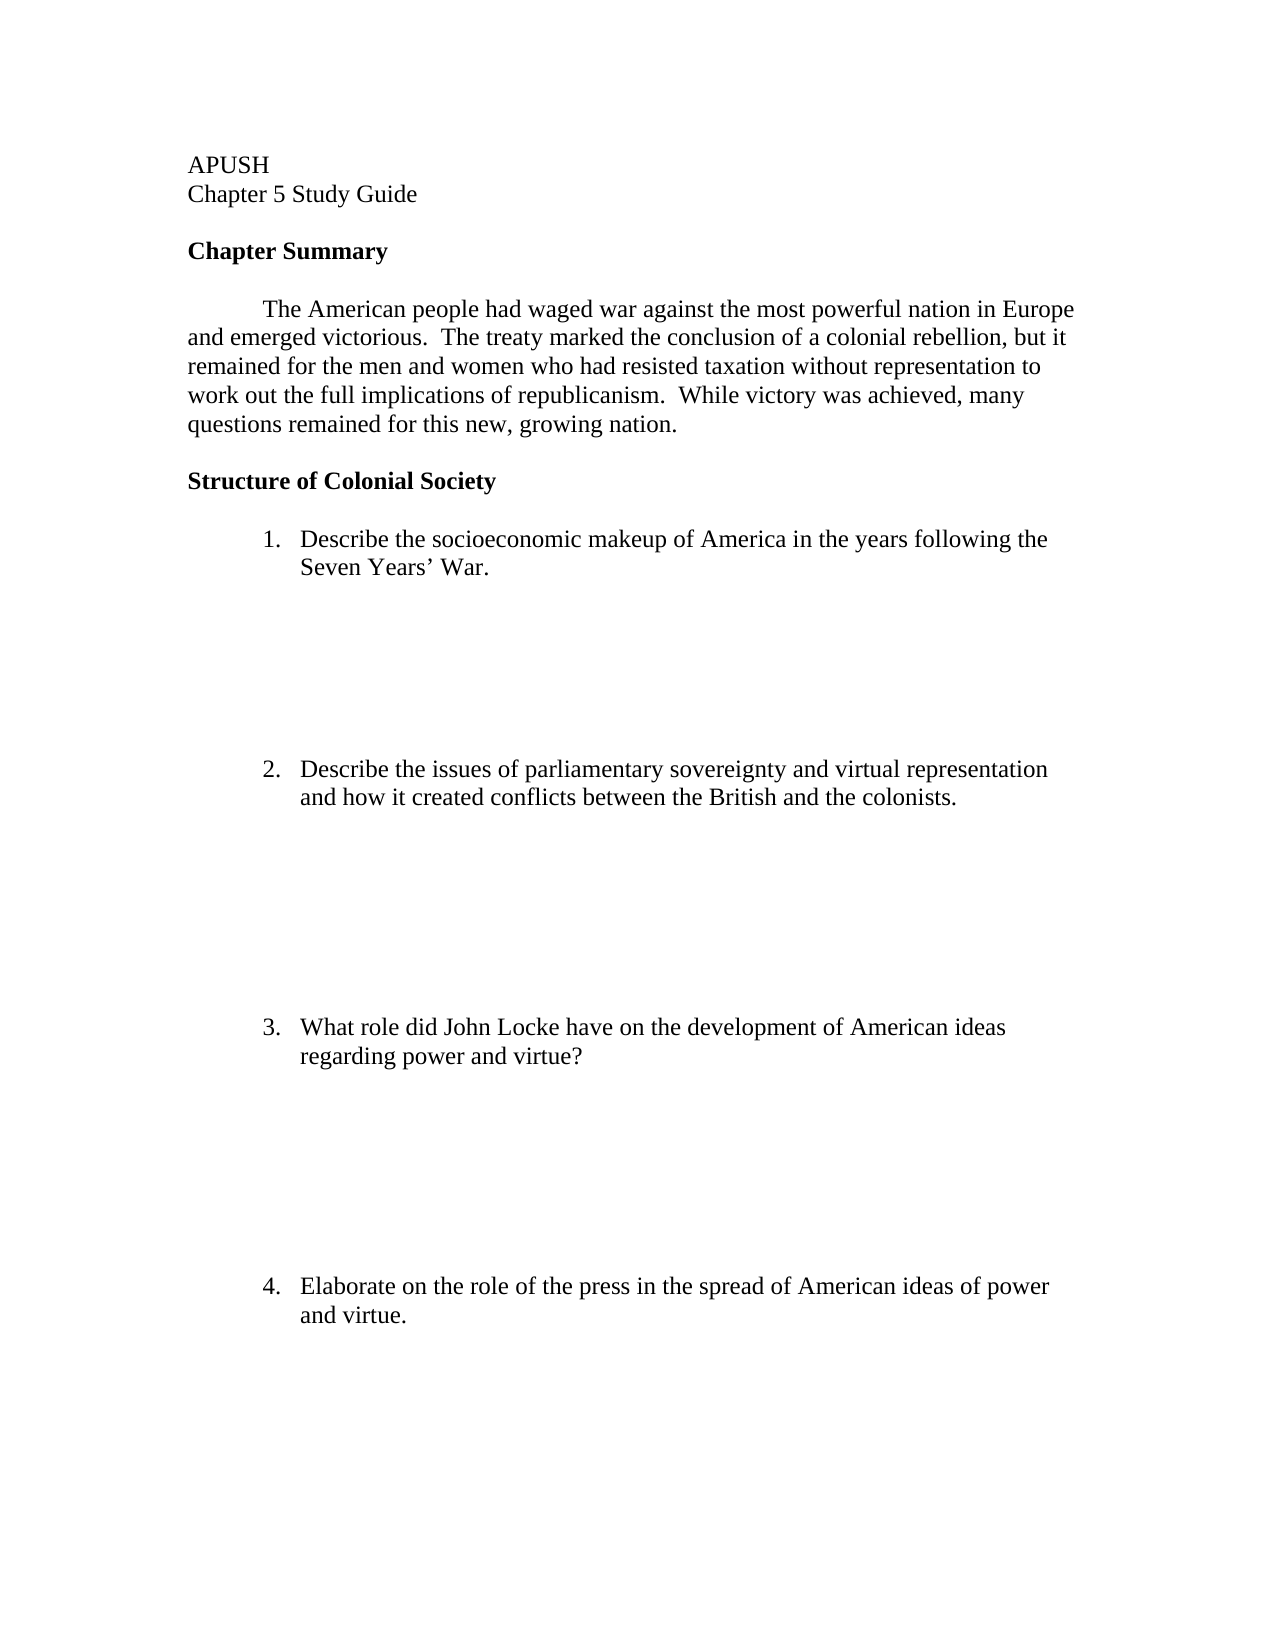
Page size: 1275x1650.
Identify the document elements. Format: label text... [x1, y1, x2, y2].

list Elaborate on the role of the press in the spread of American ideas of power and virtue. [262, 1271, 1087, 1329]
list Describe the issues of parliamentary sovereignty and virtual representation and how it created conflicts between the British and the colonists. [262, 754, 1087, 811]
text Chapter Summary [187, 236, 1087, 265]
text Chapter 5 Study Guide [187, 179, 1087, 207]
text APUSH [187, 150, 1087, 179]
text The American people had waged war against the most powerful nation in Europe and emerged victorious. The treaty marked the conclusion of a colonial rebellion, but it remained for the men and women who had resisted taxation without representation to work out the full implications of republicanism. While victory was achieved, many questions remained for this new, growing nation. [187, 294, 1087, 437]
list What role did John Locke have on the development of American ideas regarding power and virtue? [262, 1012, 1087, 1070]
list Describe the socioeconomic makeup of America in the years following the Seven Years’ War. [262, 524, 1087, 581]
text Structure of Colonial Society [187, 466, 1087, 495]
